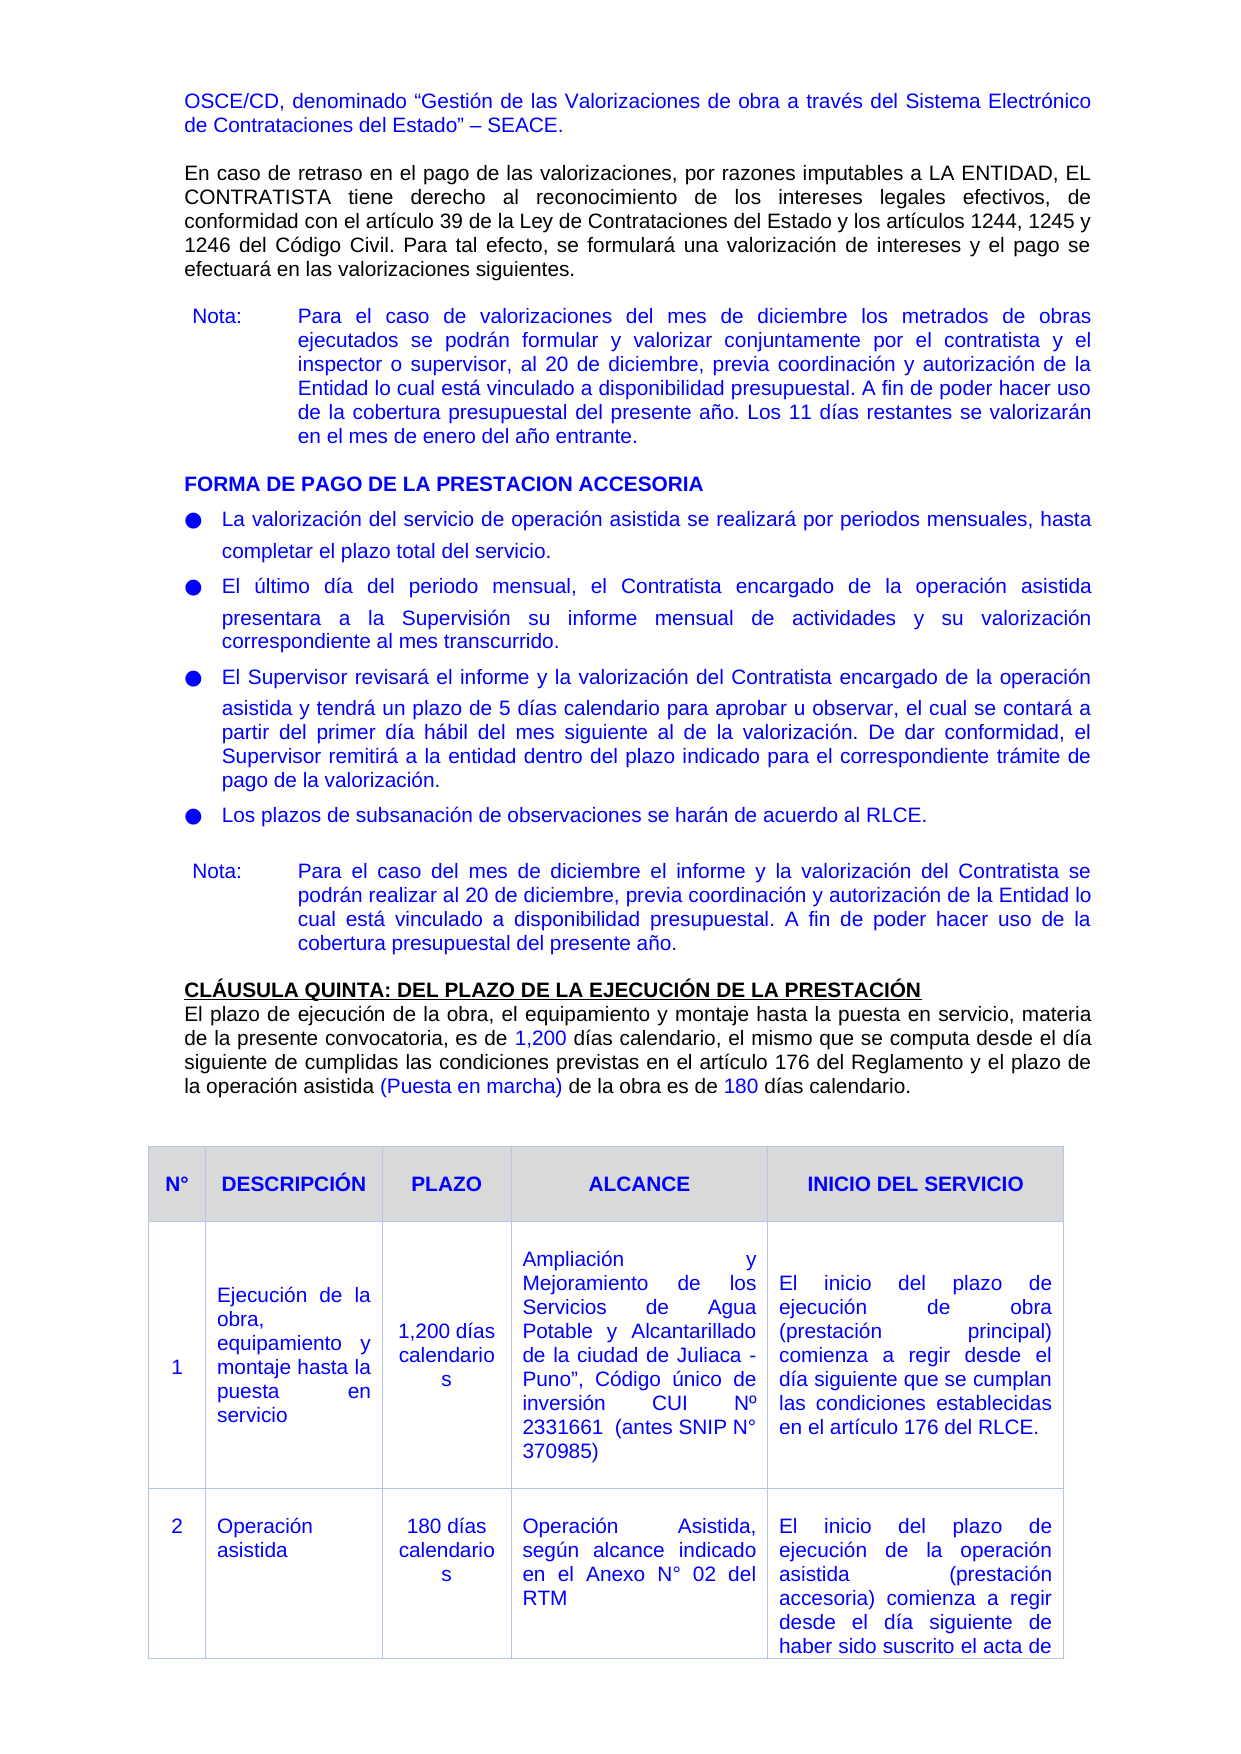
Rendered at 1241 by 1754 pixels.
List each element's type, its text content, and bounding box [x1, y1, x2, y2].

text CLÁUSULA QUINTA: DEL PLAZO DE LA EJECUCIÓN DE LA PRESTACIÓN [184, 978, 1092, 1002]
text En caso de retraso en el pago de las valorizaciones, por razones imputables a LA ENTIDAD, EL CONTRATISTA tiene derecho al reconocimiento de los intereses legales efectivos, de conformidad con el artículo 39 de la Ley de Contrataciones del Estado y los artículos 1244, 1245 y 1246 del Código Civil. Para tal efecto, se formulará una valorización de intereses y el pago se efectuará en las valorizaciones siguientes. [184, 161, 1092, 280]
list El Supervisor revisará el informe y la valorización del Contratista encargado de la operación asistida y tendrá un plazo de 5 días calendario para aprobar u observar, el cual se contará a partir del primer día hábil del mes siguiente al de la valorización. De dar conformidad, el Supervisor remitirá a la entidad dentro del plazo indicado para el correspondiente trámite de pago de la valorización. [184, 653, 1092, 792]
text Nota: Para el caso de valorizaciones del mes de diciembre los metrados de obras ejecutados se podrán formular y valorizar conjuntamente por el contratista y el inspector o supervisor, al 20 de diciembre, previa coordinación y autorización de la Entidad lo cual está vinculado a disponibilidad presupuestal. A fin de poder hacer uso de la cobertura presupuestal del presente año. Los 11 días restantes se valorizarán en el mes de enero del año entrante. [192, 304, 1092, 448]
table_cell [768, 1489, 1063, 1657]
table_header INICIO DEL SERVICIO [768, 1147, 1063, 1221]
table_cell 1,200 días calendarios [383, 1222, 511, 1488]
table_header N° [149, 1147, 205, 1221]
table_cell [512, 1489, 767, 1657]
table_cell 1 [149, 1222, 205, 1488]
table_cell Operación asistida [206, 1489, 382, 1657]
text El plazo de ejecución de la obra, el equipamiento y montaje hasta la puesta en servicio, materia de la presente convocatoria, es de 1,200 días calendario, el mismo que se computa desde el día siguiente de cumplidas las condiciones previstas en el artículo 176 del Reglamento y el plazo de la operación asistida (Puesta en marcha) de la obra es de 180 días calendario. [184, 1002, 1092, 1098]
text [184, 89, 1092, 137]
table_header PLAZO [383, 1147, 511, 1221]
list El último día del periodo mensual, el Contratista encargado de la operación asistida presentara a la Supervisión su informe mensual de actividades y su valorización correspondiente al mes transcurrido. [184, 563, 1092, 653]
table_cell Ampliación y Mejoramiento de los Servicios de Agua Potable y Alcantarillado de la ciudad de Juliaca - Puno”, Código único de inversión CUI Nº 2331661 (antes SNIP N° 370985) [512, 1222, 767, 1488]
table_cell Ejecución de la obra, equipamiento y montaje hasta la puesta en servicio [206, 1222, 382, 1488]
text FORMA DE PAGO DE LA PRESTACION ACCESORIA [184, 472, 1092, 496]
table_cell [383, 1489, 511, 1657]
text Nota: Para el caso del mes de diciembre el informe y la valorización del Contratista se podrán realizar al 20 de diciembre, previa coordinación y autorización de la Entidad lo cual está vinculado a disponibilidad presupuestal. A fin de poder hacer uso de la cobertura presupuestal del presente año. [192, 858, 1092, 954]
table_header DESCRIPCIÓN [206, 1147, 382, 1221]
list La valorización del servicio de operación asistida se realizará por periodos mensuales, hasta completar el plazo total del servicio. [184, 496, 1092, 563]
list Los plazos de subsanación de observaciones se harán de acuerdo al RLCE. [184, 792, 1092, 834]
table_cell El inicio del plazo de ejecución de obra (prestación principal) comienza a regir desde el día siguiente que se cumplan las condiciones establecidas en el artículo 176 del RLCE. [768, 1222, 1063, 1488]
table_cell 2 [149, 1489, 205, 1657]
table_header ALCANCE [512, 1147, 767, 1221]
